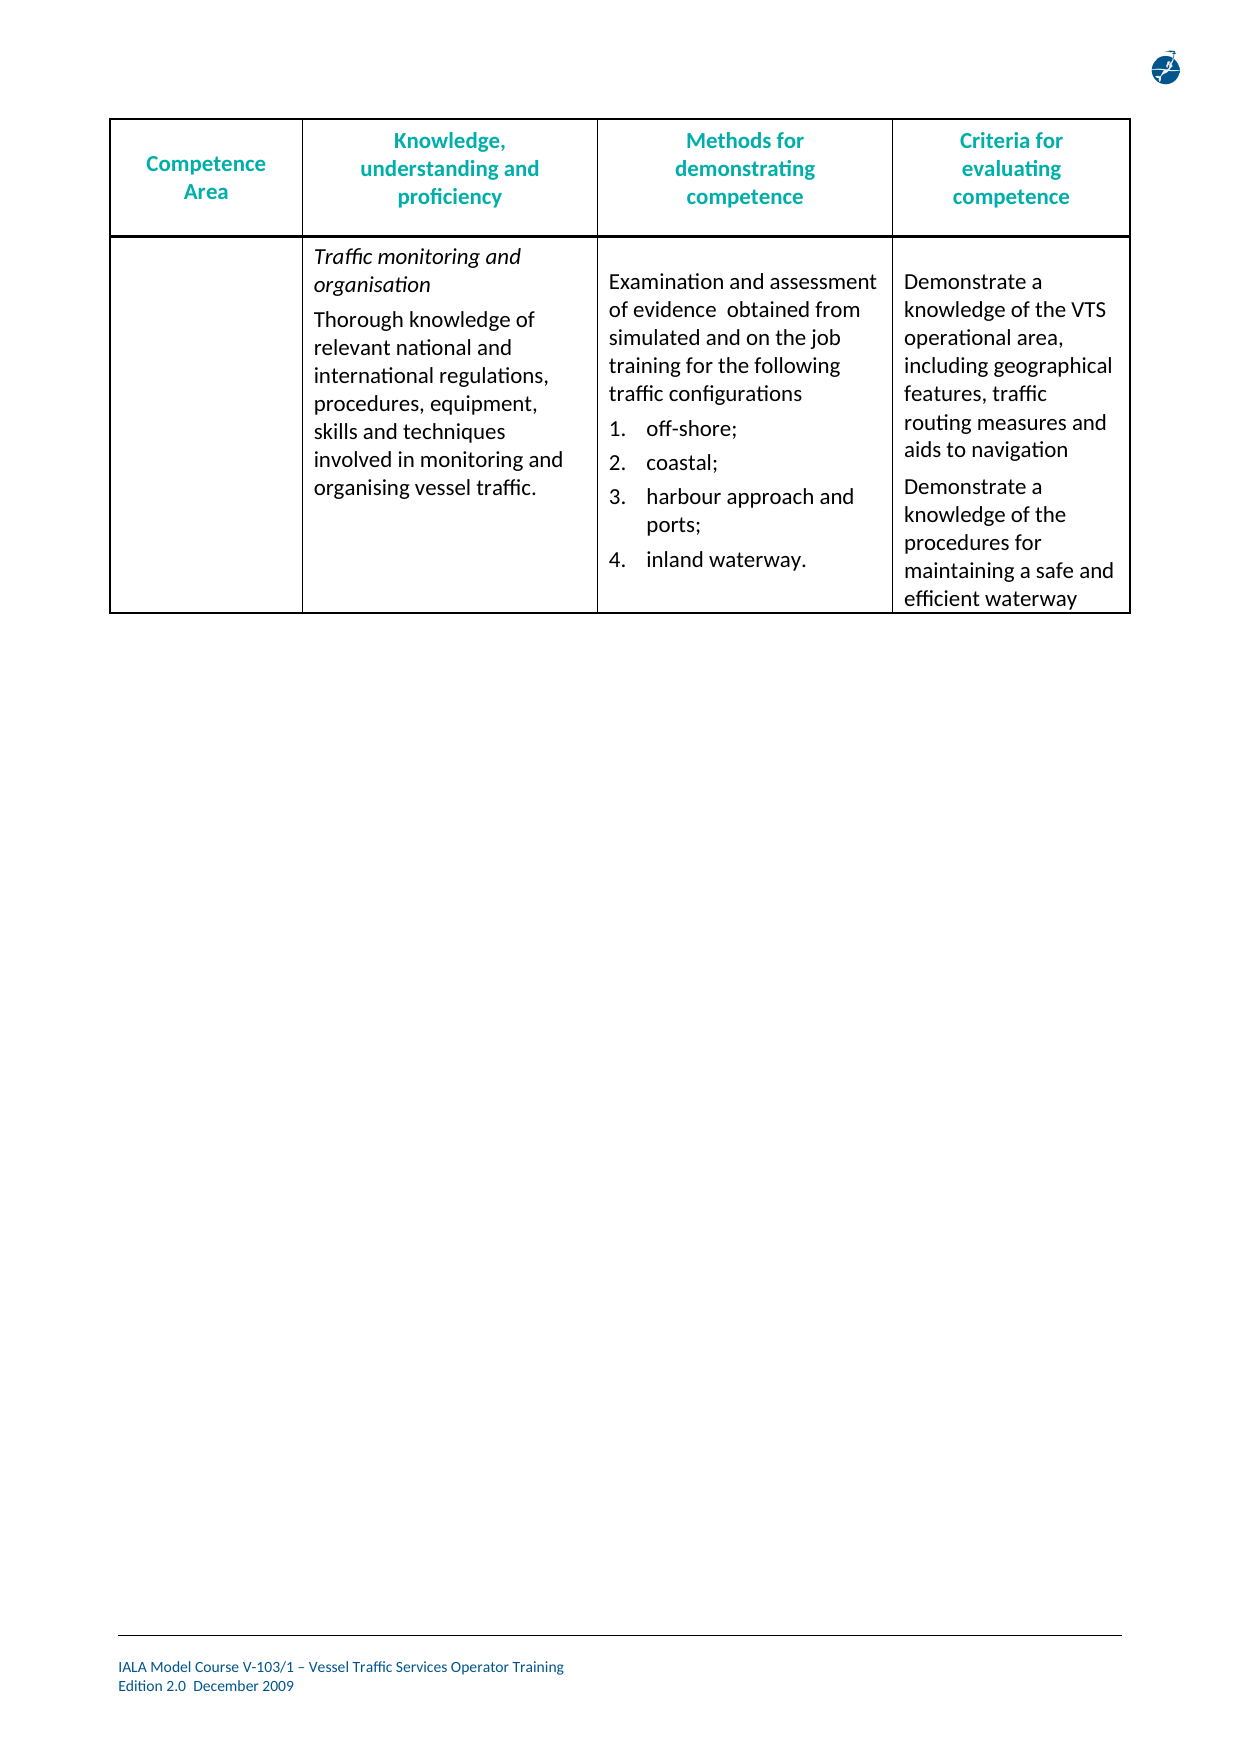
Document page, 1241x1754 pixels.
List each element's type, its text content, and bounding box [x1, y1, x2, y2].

table_header Knowledge, understanding and proficiency [303, 120, 597, 235]
table_cell Traffic monitoring and organisation Thorough knowledge of relevant national and international regulations, procedures, equipment, skills and techniques involved in monitoring and organising vessel traffic. [303, 238, 597, 612]
table_header Competence Area [111, 120, 302, 235]
picture [1120, 0, 1239, 119]
table_header Criteria for evaluating competence [893, 120, 1129, 235]
table_cell [111, 238, 302, 612]
table_header Methods for demonstrating competence [598, 120, 892, 235]
table_cell Demonstrate a knowledge of the VTS operational area, including geographical features, traffic routing measures and aids to navigation Demonstrate a knowledge of the procedures for maintaining a safe and efficient waterway [893, 238, 1129, 612]
table_cell Examination and assessment of evidence obtained from simulated and on the job training for the following traffic configurations off-shore; coastal; harbour approach and ports; inland waterway. [598, 238, 892, 612]
